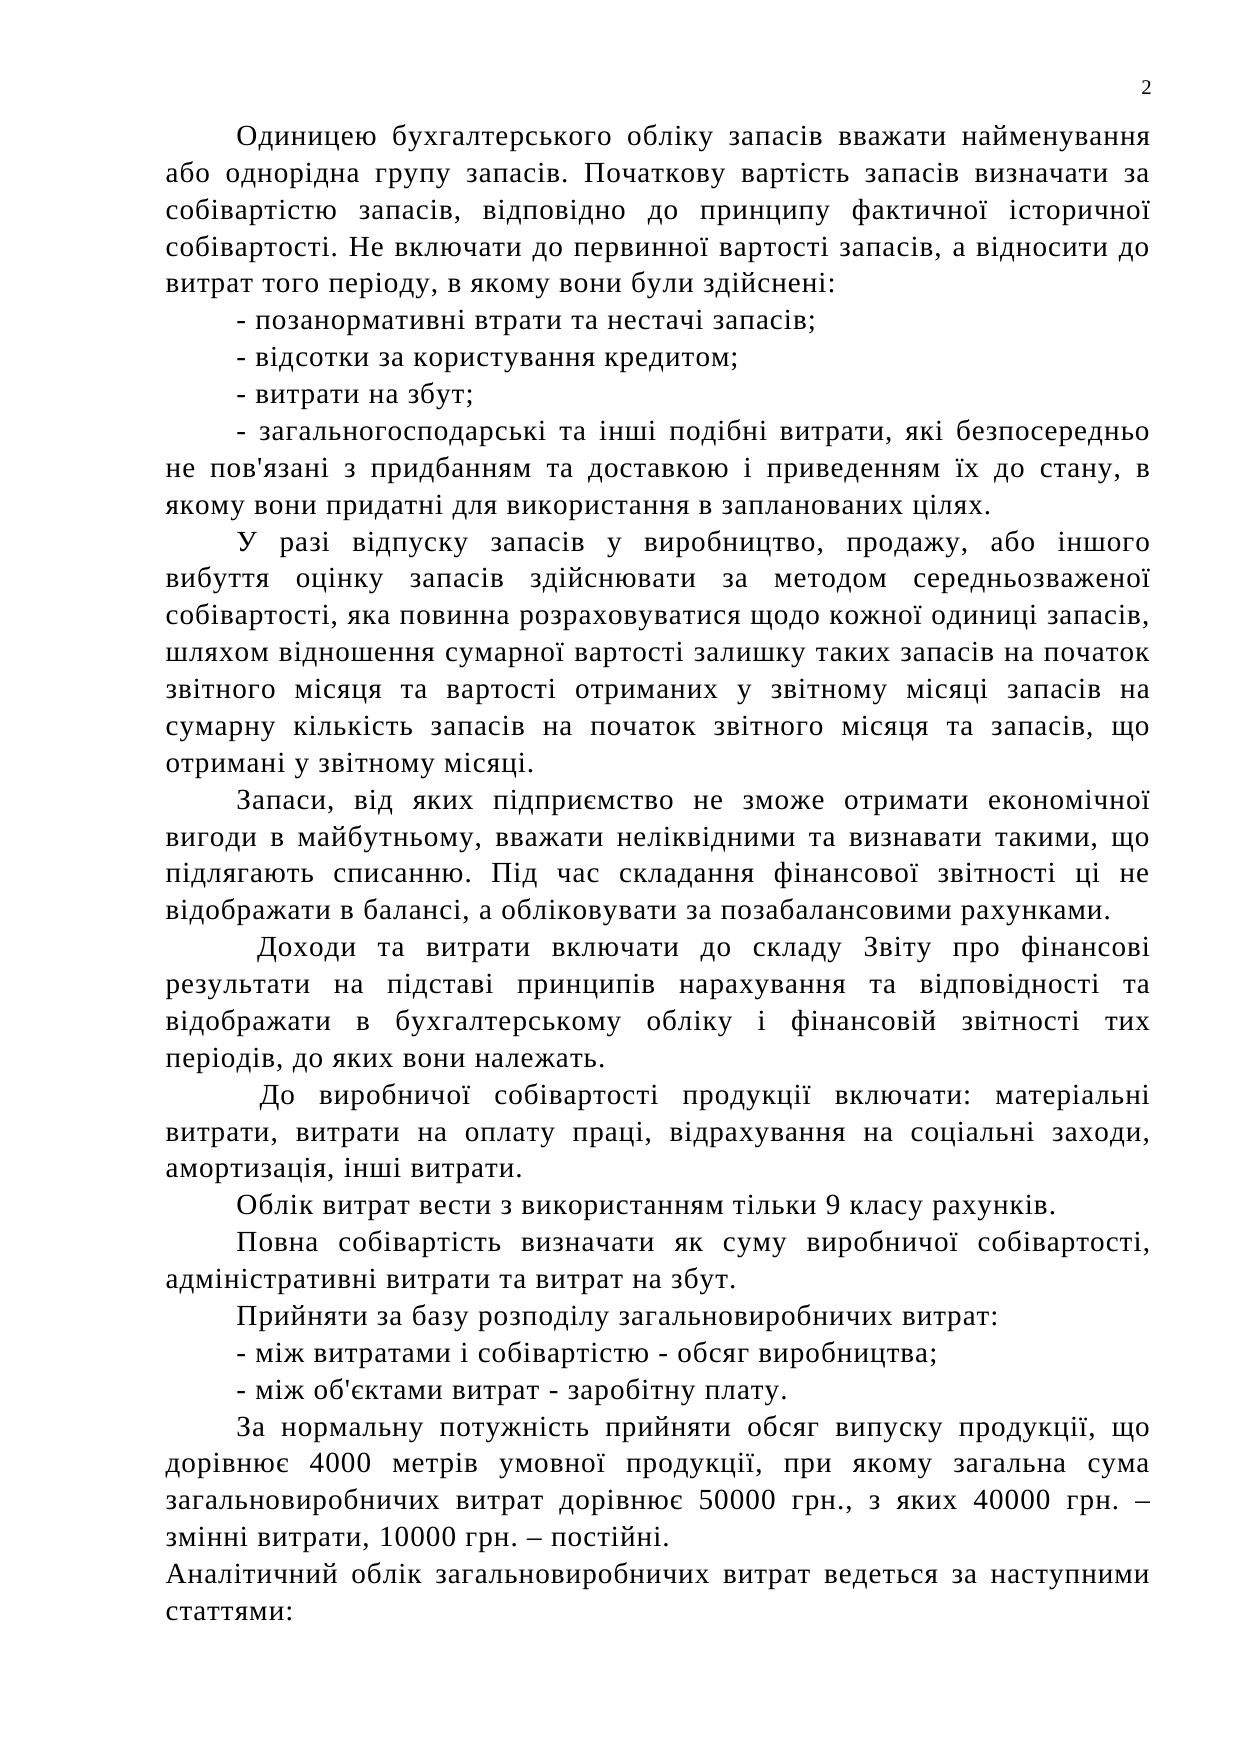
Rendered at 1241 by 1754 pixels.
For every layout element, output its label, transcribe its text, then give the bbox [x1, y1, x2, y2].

text Запаси, від яких підприємство не зможе отримати економічної вигоди в майбутньому, вважати неліквідними та визнавати такими, що підлягають списанню. Під час складання фінансової звітності ці не відображати в балансі, а обліковувати за позабалансовими рахунками. [165, 782, 1152, 926]
text Прийняти за базу розподілу загальновиробничих витрат: [165, 1298, 1152, 1332]
text - витрати на збут; [165, 376, 1152, 410]
text - між витратами і собівартістю - обсяг виробництва; [165, 1335, 1152, 1368]
text Аналітичний облік загальновиробничих витрат ведеться за наступними статтями: [165, 1556, 1152, 1627]
text Облік витрат вести з використанням тільки 9 класу рахунків. [165, 1187, 1152, 1221]
text - загальногосподарські та інші подібні витрати, які безпосередньо не пов'язані з придбанням та доставкою і приведенням їх до стану, в якому вони придатні для використання в запланованих цілях. [165, 413, 1152, 520]
text Доходи та витрати включати до складу Звіту про фінансові результати на підставі принципів нарахування та відповідності та відображати в бухгалтерському обліку і фінансовій звітності тих періодів, до яких вони належать. [165, 929, 1152, 1073]
text - між об'єктами витрат - заробітну плату. [165, 1372, 1152, 1405]
text У разі відпуску запасів у виробництво, продажу, або іншого вибуття оцінку запасів здійснювати за методом середньозваженої собівартості, яка повинна розраховуватися щодо кожної одиниці запасів, шляхом відношення сумарної вартості залишку таких запасів на початок звітного місяця та вартості отриманих у звітному місяці запасів на сумарну кількість запасів на початок звітного місяця та запасів, що отримані у звітному місяці. [165, 524, 1152, 778]
text Одиницею бухгалтерського обліку запасів вважати найменування або однорідна групу запасів. Початкову вартість запасів визначати за собівартістю запасів, відповідно до принципу фактичної історичної собівартості. Не включати до первинної вартості запасів, а відносити до витрат того періоду, в якому вони були здійснені: [165, 118, 1152, 299]
text Повна собівартість визначати як суму виробничої собівартості, адміністративні витрати та витрат на збут. [165, 1224, 1152, 1295]
text - позанормативні втрати та нестачі запасів; [165, 302, 1152, 336]
text За нормальну потужність прийняти обсяг випуску продукції, що дорівнює 4000 метрів умовної продукції, при якому загальна сума загальновиробничих витрат дорівнює 50000 грн., з яких 40000 грн. – змінні витрати, 10000 грн. – постійні. [165, 1409, 1152, 1553]
text До виробничої собівартості продукції включати: матеріальні витрати, витрати на оплату праці, відрахування на соціальні заходи, амортизація, інші витрати. [165, 1077, 1152, 1184]
text - відсотки за користування кредитом; [165, 339, 1152, 373]
